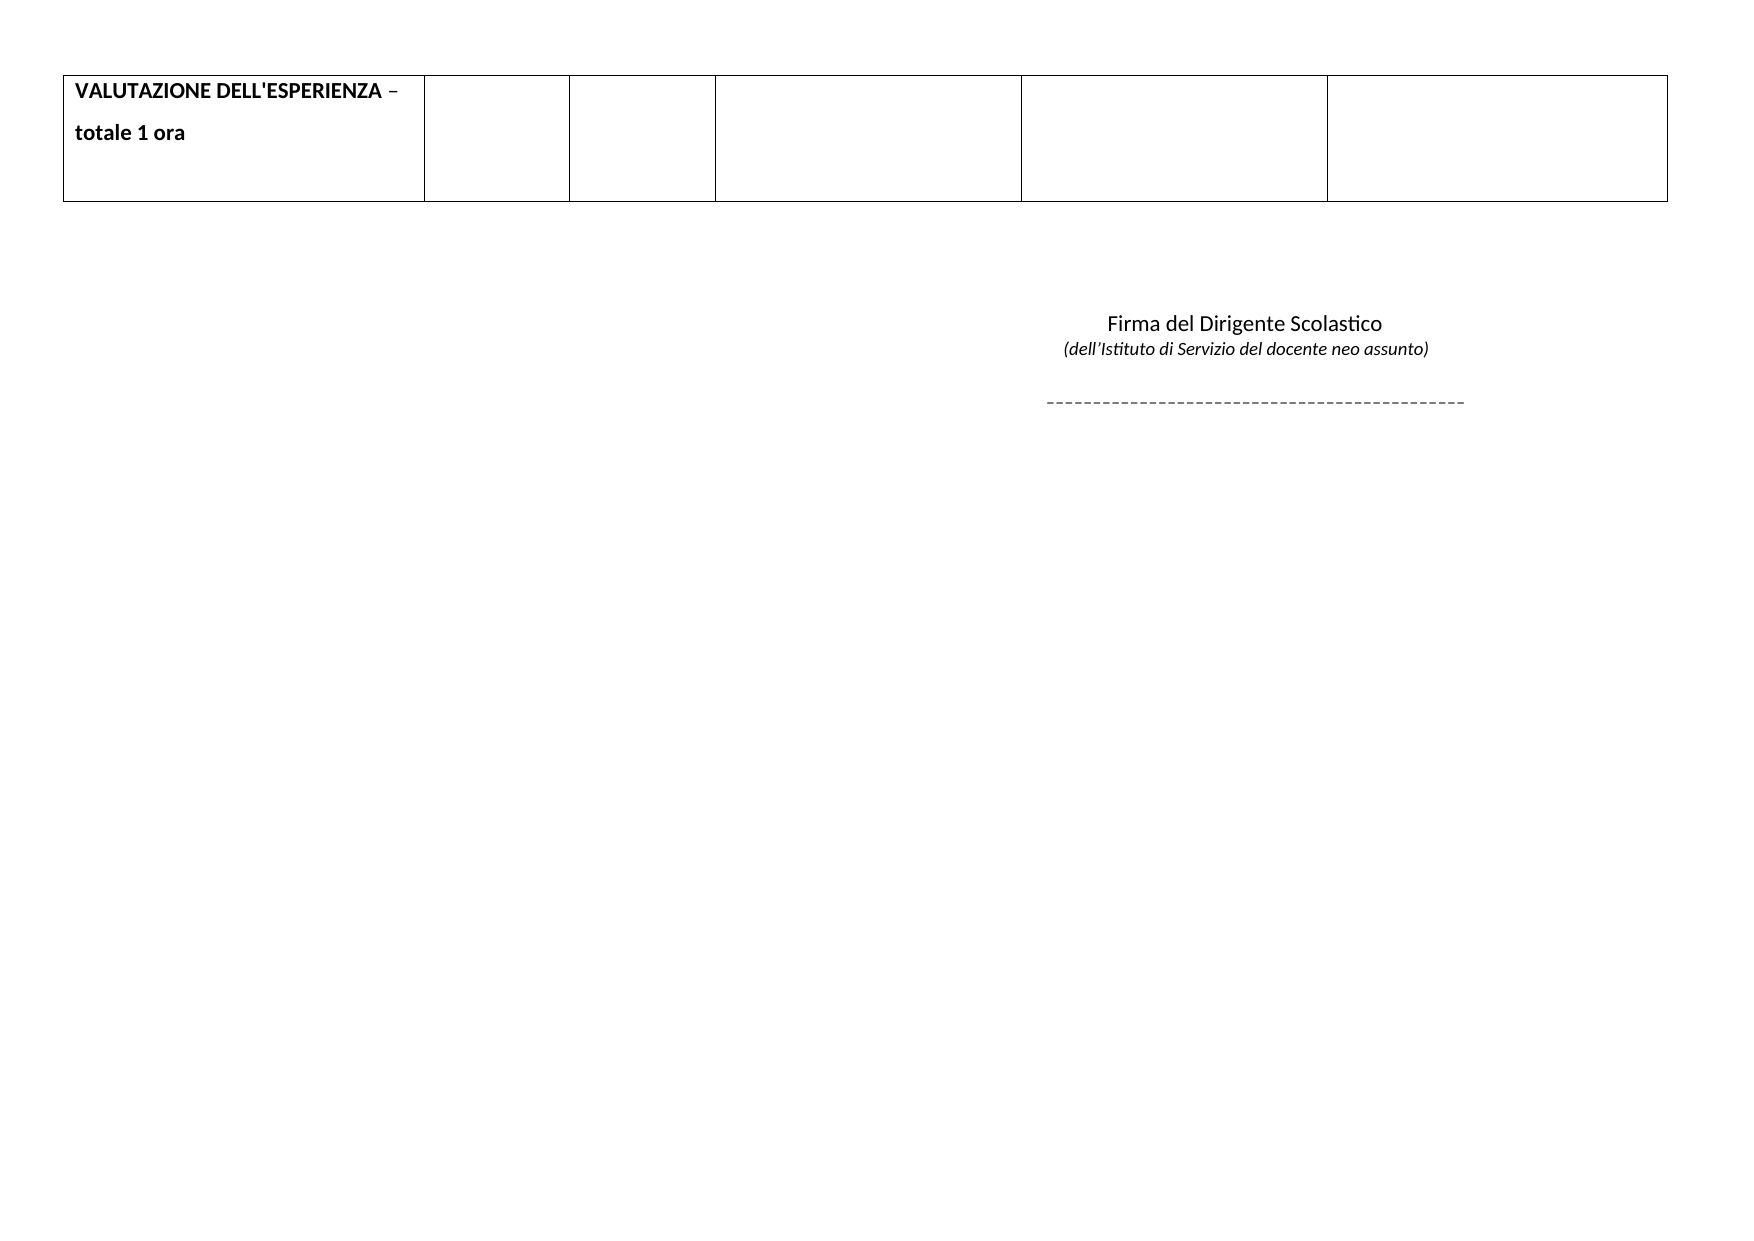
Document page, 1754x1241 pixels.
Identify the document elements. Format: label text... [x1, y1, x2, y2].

table_cell [1328, 76, 1667, 201]
table_cell [716, 76, 1021, 201]
text _____________________________________________ [960, 383, 1679, 406]
table_cell [570, 76, 715, 201]
table_cell [425, 76, 569, 201]
table_cell [1022, 76, 1327, 201]
text Firma del Dirigente Scolastico [739, 309, 1679, 337]
table_cell VALUTAZIONE DELL'ESPERIENZA – totale 1 ora [64, 76, 424, 201]
text (dell’Istituto di Servizio del docente neo assunto) [960, 337, 1679, 360]
